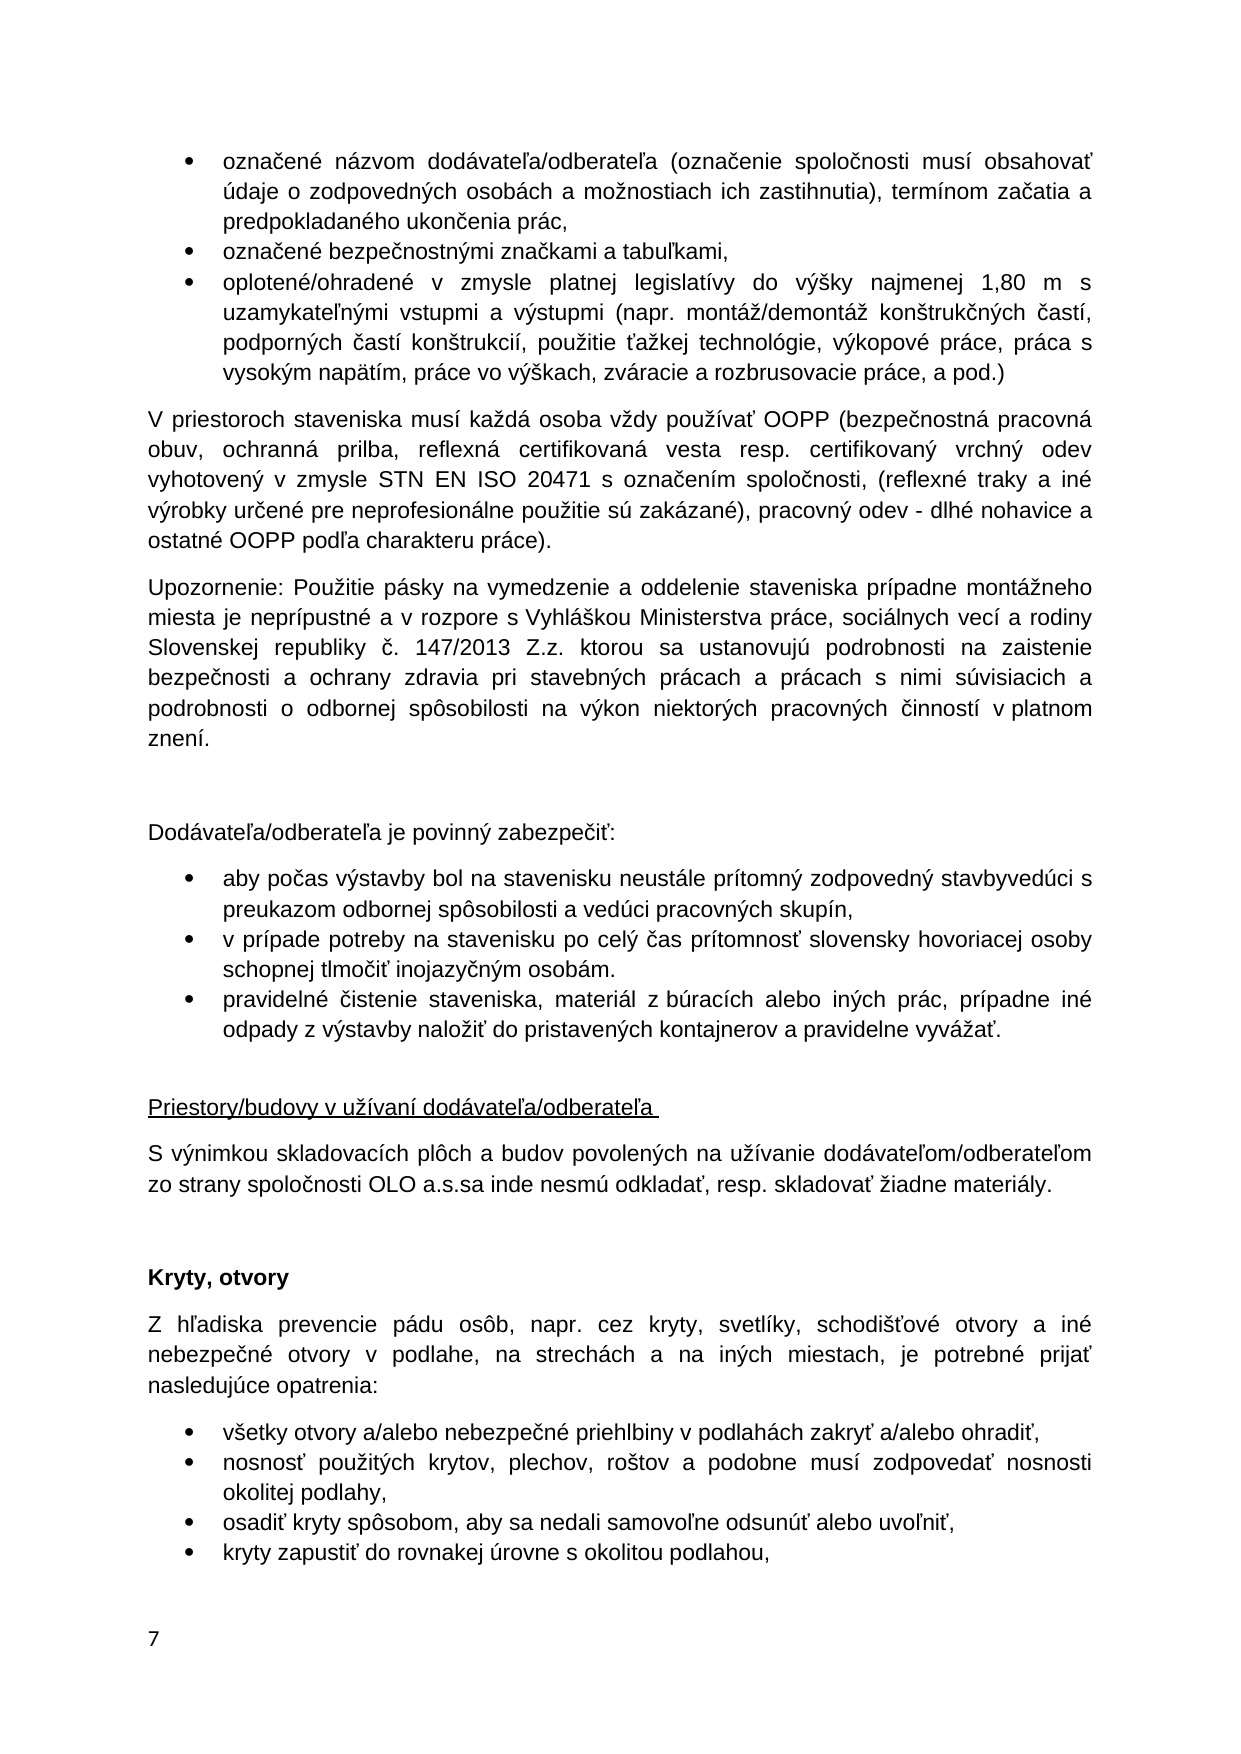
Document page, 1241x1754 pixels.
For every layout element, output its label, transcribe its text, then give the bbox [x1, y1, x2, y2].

text Z hľadiska prevencie pádu osôb, napr. cez kryty, svetlíky, schodišťové otvory a iné nebezpečné otvory v podlahe, na strechách a na iných miestach, je potrebné prijať nasledujúce opatrenia: [148, 1311, 1093, 1398]
list pravidelné čistenie staveniska, materiál z búracích alebo iných prác, prípadne iné odpady z výstavby naložiť do pristavených kontajnerov a pravidelne vyvážať. [185, 986, 1093, 1043]
list označené názvom dodávateľa/odberateľa (označenie spoločnosti musí obsahovať údaje o zodpovedných osobách a možnostiach ich zastihnutia), termínom začatia a predpokladaného ukončenia prác, [185, 148, 1093, 234]
list nosnosť použitých krytov, plechov, roštov a podobne musí zodpovedať nosnosti okolitej podlahy, [185, 1449, 1093, 1505]
list kryty zapustiť do rovnakej úrovne s okolitou podlahou, [185, 1539, 1093, 1566]
text S výnimkou skladovacích plôch a budov povolených na užívanie dodávateľom/odberateľom zo strany spoločnosti OLO a.s.sa inde nesmú odkladať, resp. skladovať žiadne materiály. [148, 1140, 1093, 1197]
list v prípade potreby na stavenisku po celý čas prítomnosť slovensky hovoriacej osoby schopnej tlmočiť inojazyčným osobám. [185, 926, 1093, 982]
text Kryty, otvory [148, 1264, 1093, 1291]
list aby počas výstavby bol na stavenisku neustále prítomný zodpovedný stavbyvedúci s preukazom odbornej spôsobilosti a vedúci pracovných skupín, [185, 865, 1093, 922]
list všetky otvory a/alebo nebezpečné priehlbiny v podlahách zakryť a/alebo ohradiť, [185, 1418, 1093, 1445]
text V priestoroch staveniska musí každá osoba vždy používať OOPP (bezpečnostná pracovná obuv, ochranná prilba, reflexná certifikovaná vesta resp. certifikovaný vrchný odev vyhotovený v zmysle STN EN ISO 20471 s označením spoločnosti, (reflexné traky a iné výrobky určené pre neprofesionálne použitie sú zakázané), pracovný odev - dlhé nohavice a ostatné OOPP podľa charakteru práce). [148, 406, 1093, 553]
list osadiť kryty spôsobom, aby sa nedali samovoľne odsunúť alebo uvoľniť, [185, 1509, 1093, 1535]
list označené bezpečnostnými značkami a tabuľkami, [185, 238, 1093, 264]
list oplotené/ohradené v zmysle platnej legislatívy do výšky najmenej 1,80 m s uzamykateľnými vstupmi a výstupmi (napr. montáž/demontáž konštrukčných častí, podporných častí konštrukcií, použitie ťažkej technológie, výkopové práce, práca s vysokým napätím, práce vo výškach, zváracie a rozbrusovacie práce, a pod.) [185, 268, 1093, 385]
text Dodávateľa/odberateľa je povinný zabezpečiť: [148, 818, 1093, 845]
text Upozornenie: Použitie pásky na vymedzenie a oddelenie staveniska prípadne montážneho miesta je neprípustné a v rozpore s Vyhláškou Ministerstva práce, sociálnych vecí a rodiny Slovenskej republiky č. 147/2013 Z.z. ktorou sa ustanovujú podrobnosti na zaistenie bezpečnosti a ochrany zdravia pri stavebných prácach a prácach s nimi súvisiacich a podrobnosti o odbornej spôsobilosti na výkon niektorých pracovných činností v platnom znení. [148, 574, 1093, 751]
text Priestory/budovy v užívaní dodávateľa/odberateľa [148, 1093, 1093, 1120]
